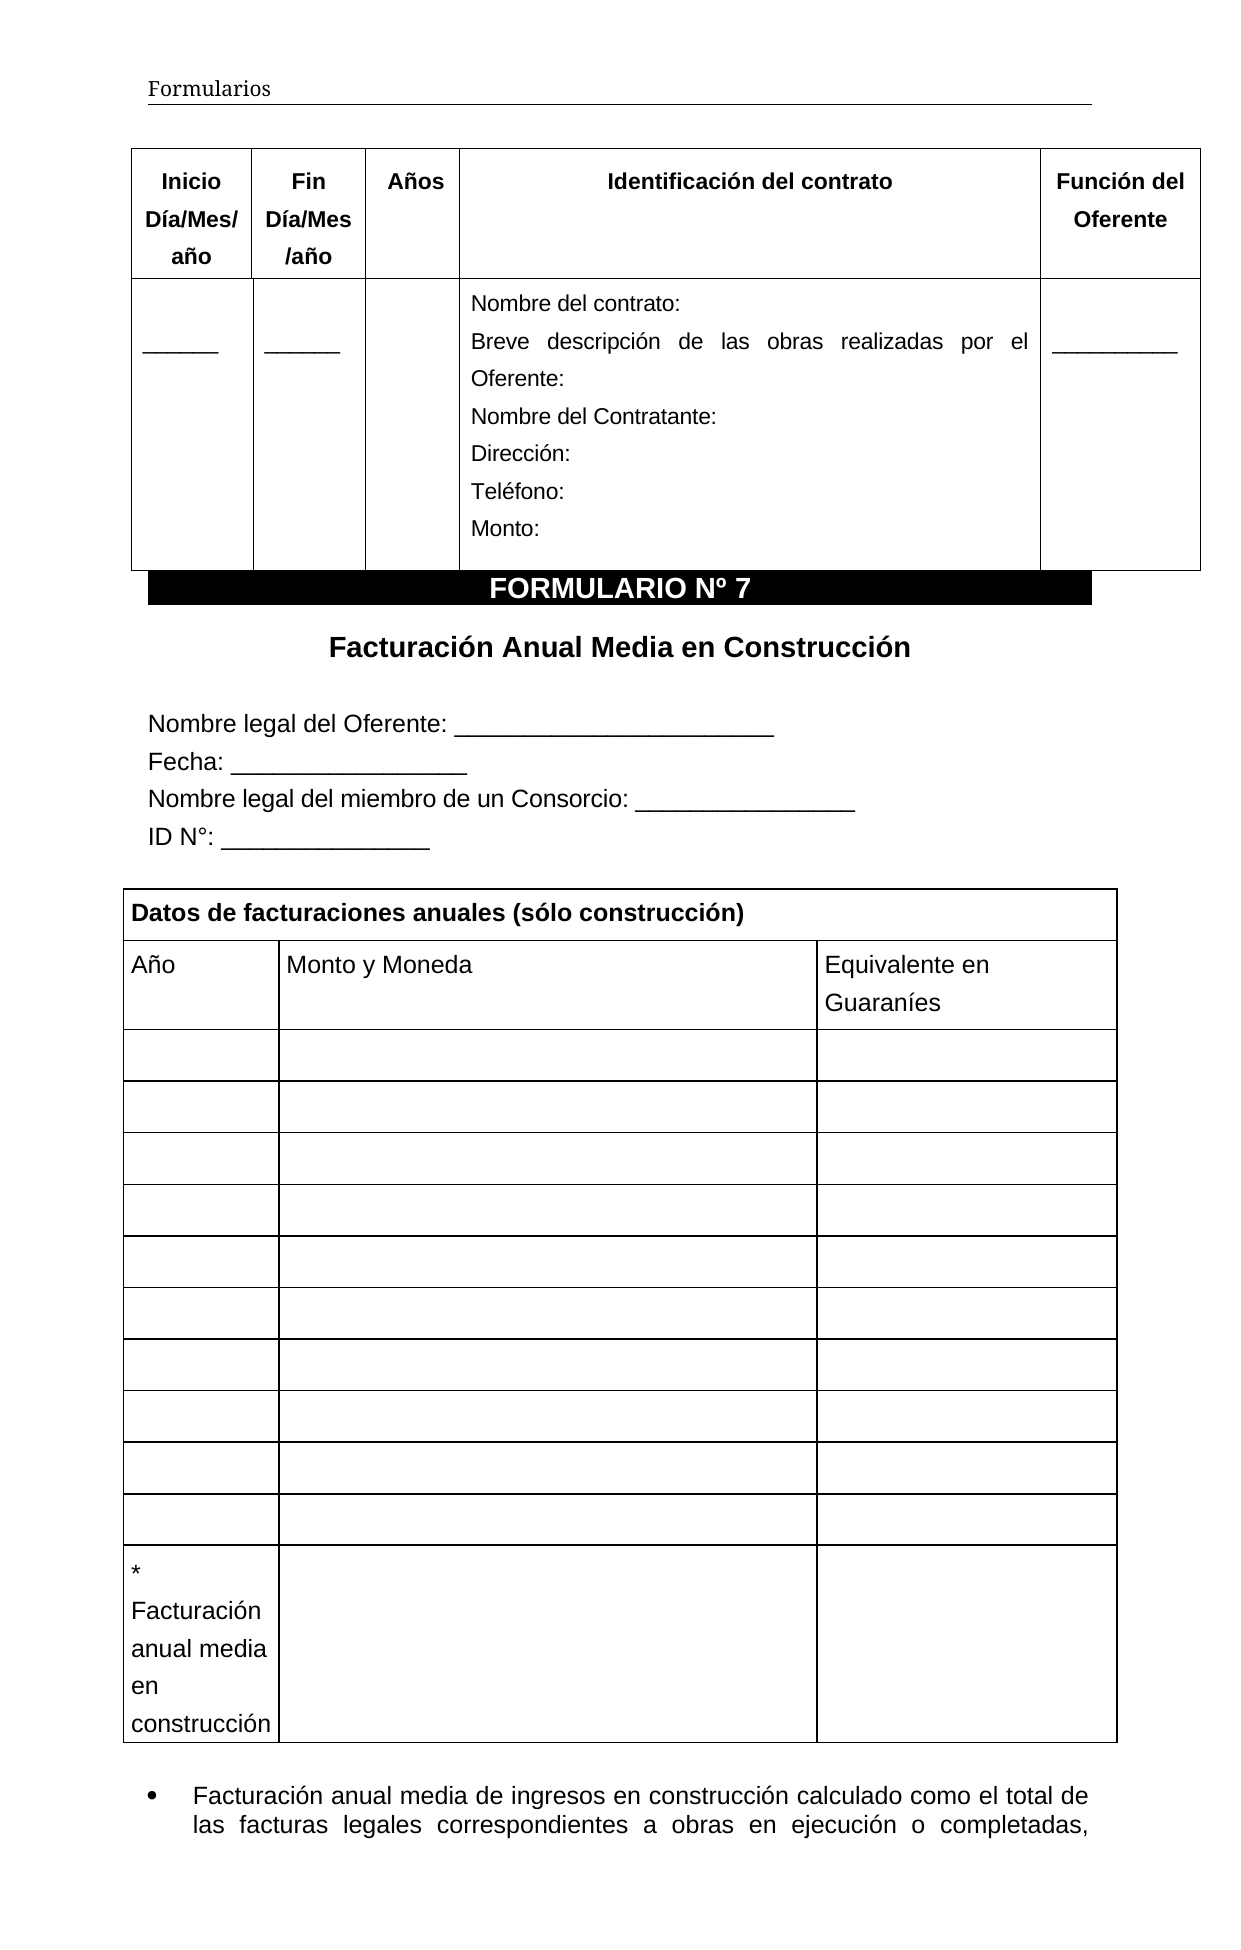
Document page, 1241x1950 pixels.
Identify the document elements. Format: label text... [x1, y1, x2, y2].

table_cell [280, 1082, 816, 1132]
table_cell Año [124, 941, 278, 1029]
table_cell Equivalente en Guaraníes [818, 941, 1116, 1029]
table_cell [124, 1391, 278, 1441]
table_cell [818, 1185, 1116, 1235]
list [148, 1781, 1090, 1838]
table_cell Monto y Moneda [280, 941, 816, 1029]
table_cell [124, 1185, 278, 1235]
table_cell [460, 279, 1040, 570]
table_cell [124, 1237, 278, 1287]
table_cell [280, 1133, 816, 1183]
table_cell [818, 1443, 1116, 1493]
table_cell [280, 1546, 816, 1742]
table_header Datos de facturaciones anuales (sólo construcción) [124, 890, 1116, 940]
text Nombre legal del Oferente: _______________________ [148, 701, 1076, 738]
table_cell [818, 1495, 1116, 1544]
table_cell [124, 1340, 278, 1390]
table_cell ______ [132, 279, 253, 570]
text Nombre legal del miembro de un Consorcio: ________________ [148, 776, 1076, 813]
table_cell [818, 1391, 1116, 1441]
table_cell [280, 1391, 816, 1441]
table_cell * Facturación anual media en construcción [124, 1546, 278, 1742]
table_header Función del Oferente [1041, 149, 1200, 278]
text Fecha: _________________ [148, 738, 1076, 776]
table_cell [818, 1030, 1116, 1080]
table_cell [124, 1443, 278, 1493]
table_cell [818, 1340, 1116, 1390]
table_cell [124, 1030, 278, 1080]
table_cell [280, 1237, 816, 1287]
subtitle FORMULARIO Nº 7 [148, 571, 1092, 605]
table_cell [280, 1030, 816, 1080]
table_cell [280, 1495, 816, 1544]
table_cell ______ [254, 279, 365, 570]
table_cell [124, 1495, 278, 1544]
table_header Fin Día/Mes/año [252, 149, 365, 278]
table_cell [366, 279, 459, 570]
table_cell [124, 1288, 278, 1338]
table_cell [280, 1443, 816, 1493]
subtitle Facturación Anual Media en Construcción [148, 626, 1092, 663]
table_cell [818, 1133, 1116, 1183]
table_cell [818, 1288, 1116, 1338]
table_header Años [366, 149, 459, 278]
table_cell [280, 1340, 816, 1390]
table_cell [124, 1133, 278, 1183]
table_cell [280, 1288, 816, 1338]
table_header Inicio Día/Mes/año [132, 149, 251, 278]
table_cell [818, 1237, 1116, 1287]
table_cell [280, 1185, 816, 1235]
table_cell [124, 1082, 278, 1132]
table_cell [818, 1546, 1116, 1742]
table_header Identificación del contrato [460, 149, 1040, 278]
table_cell [818, 1082, 1116, 1132]
table_cell __________ [1041, 279, 1200, 570]
text ID N°: _______________ [148, 813, 1076, 851]
